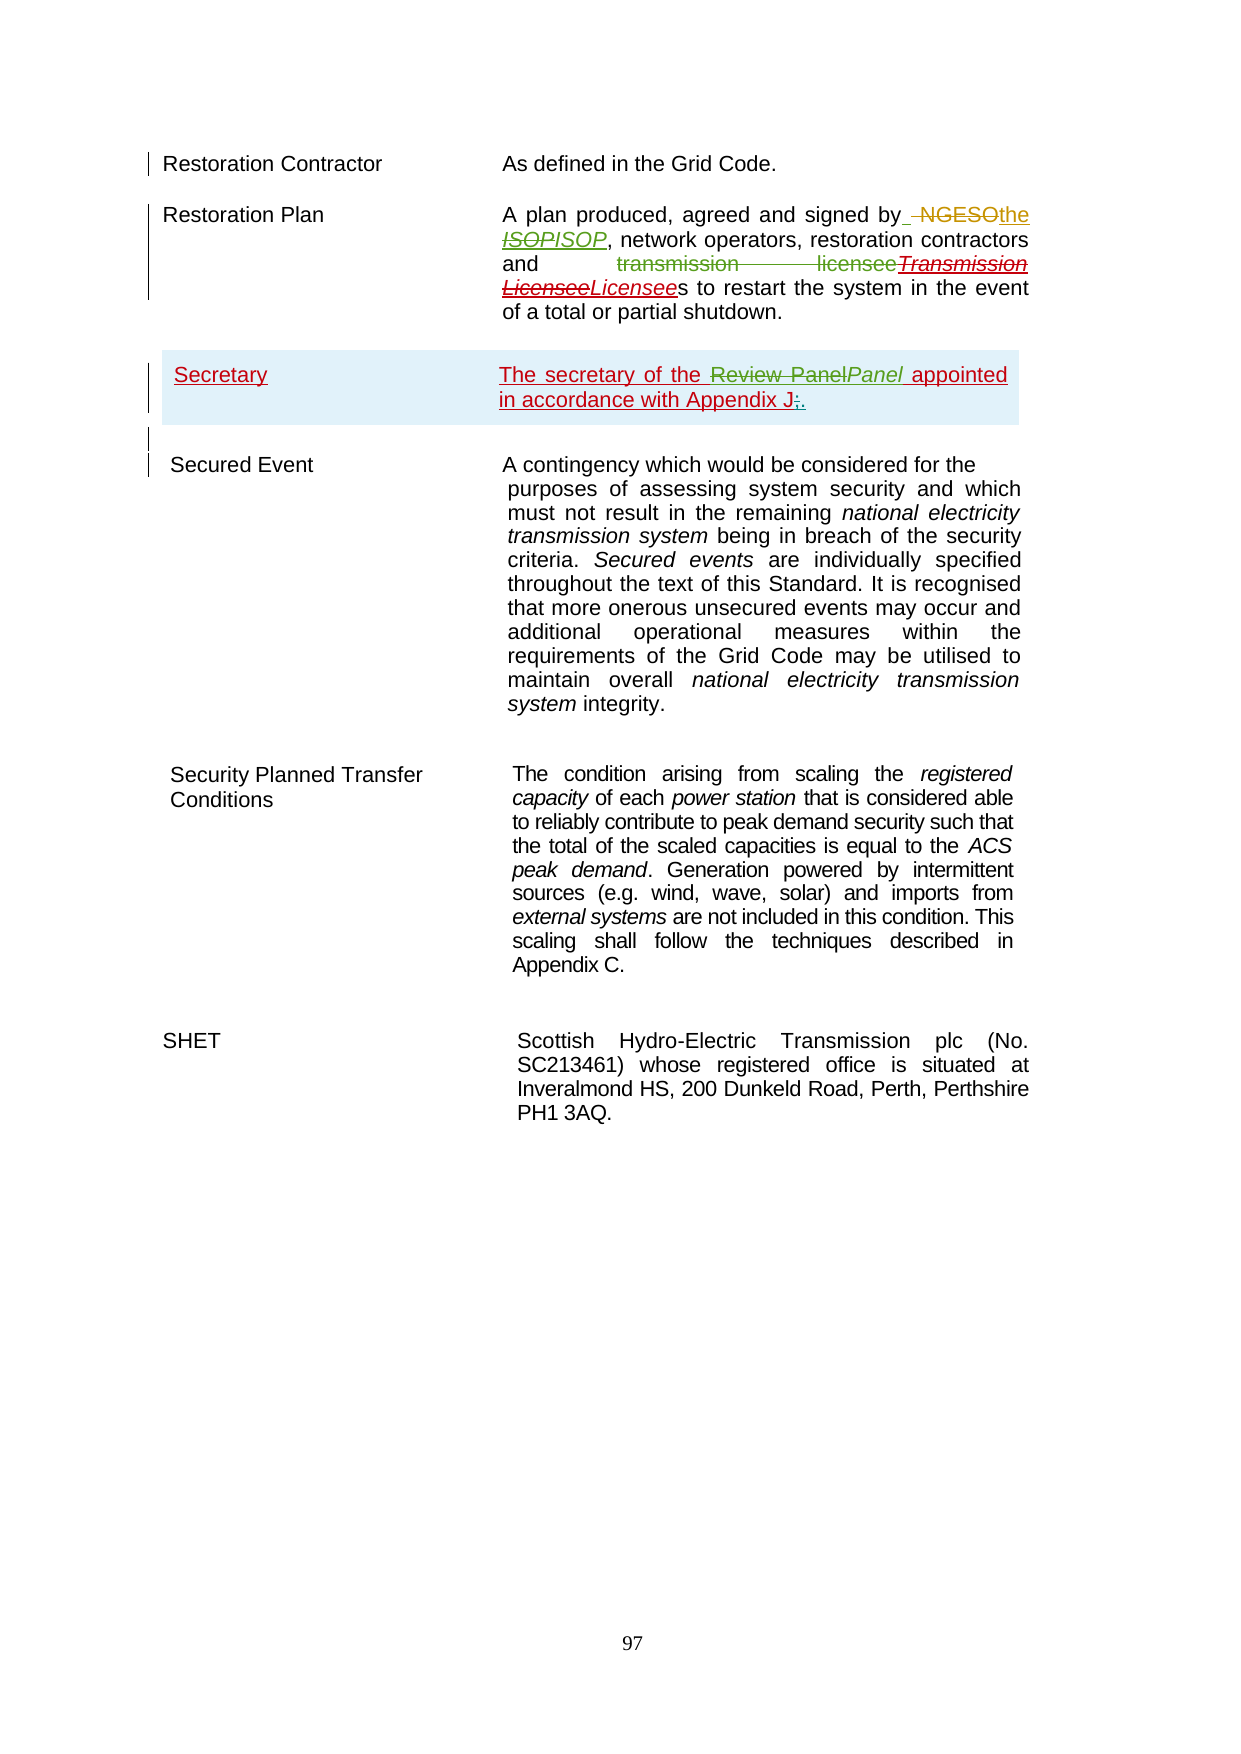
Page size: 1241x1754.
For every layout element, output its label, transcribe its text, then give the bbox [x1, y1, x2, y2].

text Restoration Plan A plan produced, agreed and signed by, network operators, restoration contractors and s to restart the system in the event of a total or partial shutdown. [162, 204, 1029, 324]
text SHET Scottish Hydro-Electric Transmission plc (No. SC213461) whose registered office is situated at Inveralmond HS, 200 Dunkeld Road, Perth, Perthshire PH1 3AQ. [162, 1029, 1029, 1125]
table_header Security Planned Transfer Conditions [163, 763, 501, 979]
text purposes of assessing system security and which must not result in the remaining national electricity transmission system being in breach of the security criteria. Secured events are individually specified throughout the text of this Standard. It is recognised that more onerous unsecured events may occur and additional operational measures within the requirements of the Grid Code may be utilised to maintain overall national electricity transmission system integrity. [507, 477, 1022, 716]
text Restoration Contractor As defined in the Grid Code. [162, 152, 1029, 176]
table_header The condition arising from scaling the registered capacity of each power station that is considered able to reliably contribute to peak demand security such that the total of the scaled capacities is equal to the ACS peak demand. Generation powered by intermittent sources (e.g. wind, wave, solar) and imports from external systems are not included in this condition. This scaling shall follow the techniques described in Appendix C. [501, 763, 1029, 979]
text Secured Event A contingency which would be considered for the [170, 453, 1029, 477]
